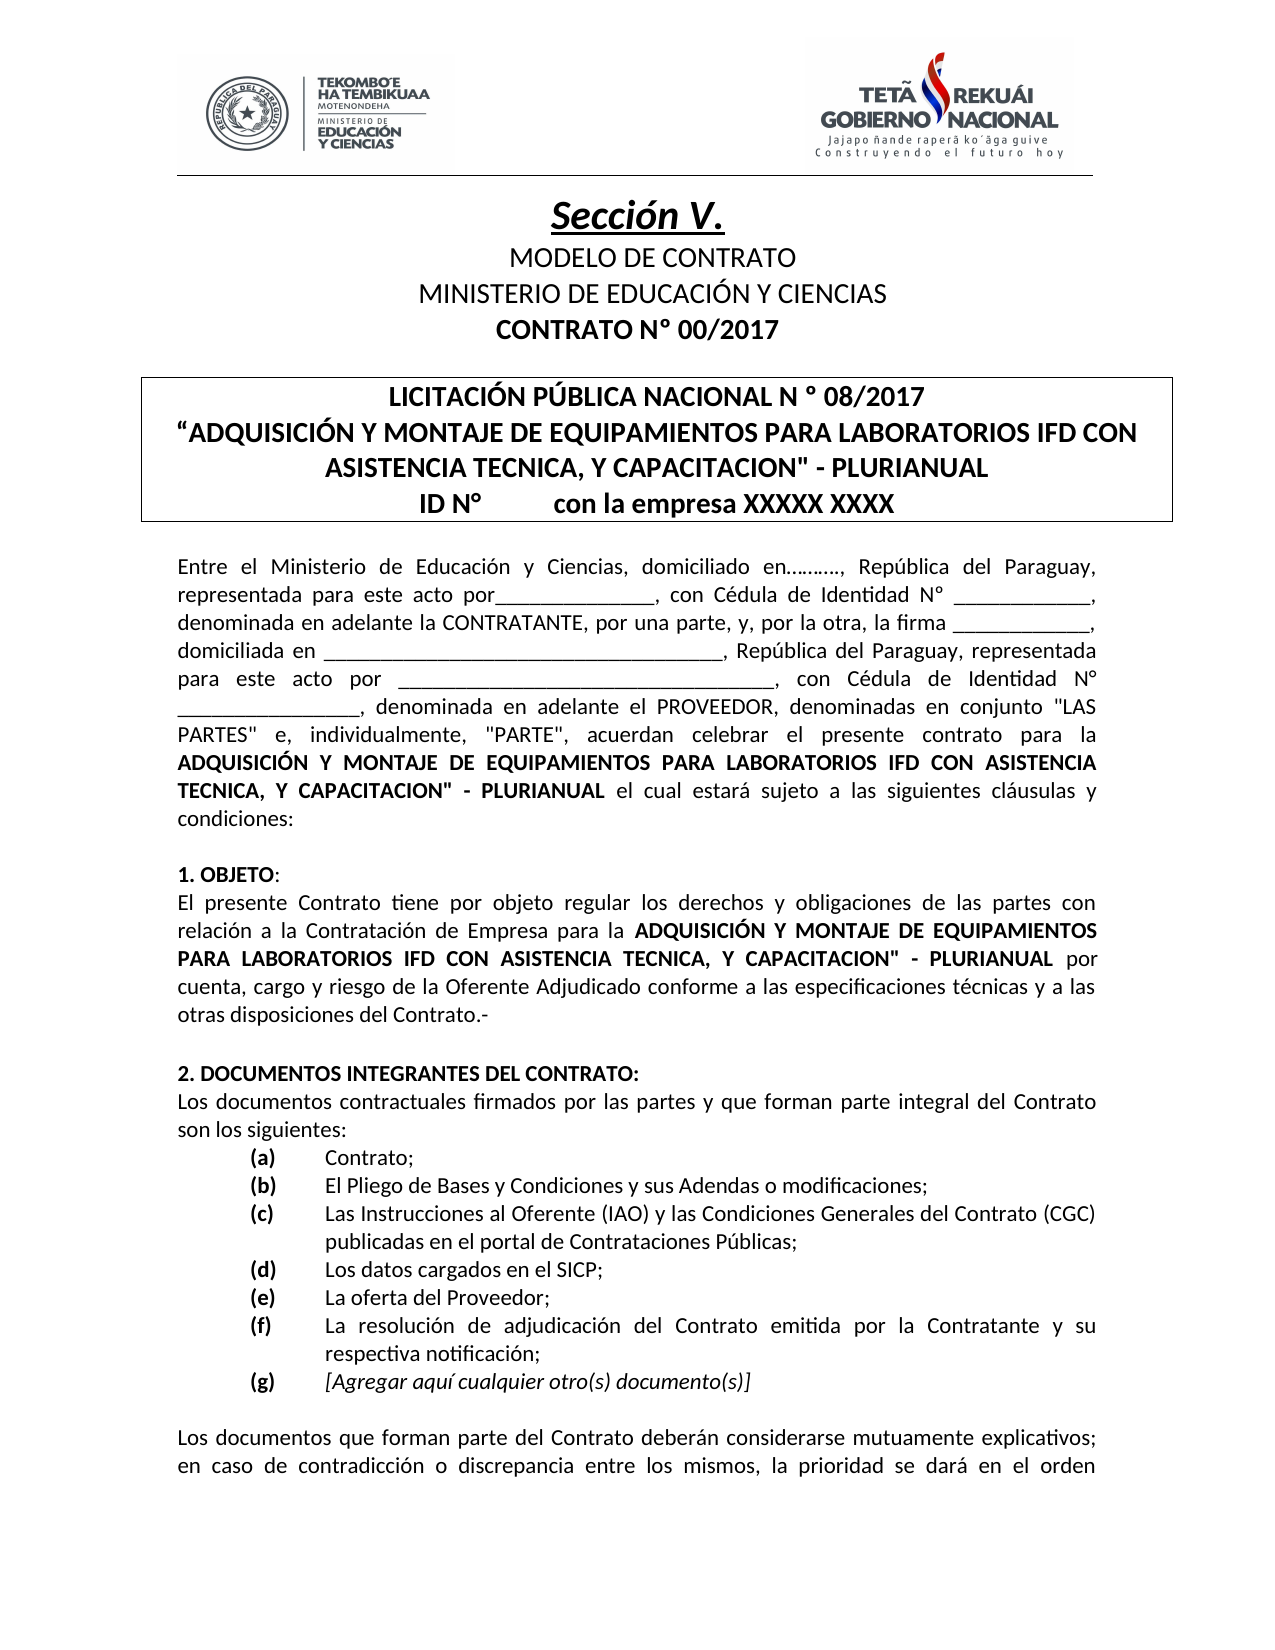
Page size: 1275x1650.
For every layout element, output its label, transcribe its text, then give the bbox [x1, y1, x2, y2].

text CONTRATO Nº 00/2017 [177, 311, 1098, 346]
list El Pliego de Bases y Condiciones y sus Adendas o modificaciones; [250, 1171, 1098, 1199]
list Las Instrucciones al Oferente (IAO) y las Condiciones Generales del Contrato (CGC) publicadas en el portal de Contrataciones Públicas; [250, 1199, 1098, 1255]
picture [804, 37, 1074, 174]
text El presente Contrato tiene por objeto regular los derechos y obligaciones de las partes con relación a la Contratación de Empresa para la ADQUISICIÓN Y MONTAJE DE EQUIPAMIENTOS PARA LABORATORIOS IFD CON ASISTENCIA TECNICA, Y CAPACITACION" - PLURIANUAL por cuenta, cargo y riesgo de la Oferente Adjudicado conforme a las especificaciones técnicas y a las otras disposiciones del Contrato.- [177, 888, 1098, 1028]
text Sección V. [177, 189, 1098, 239]
text 1. OBJETO: [177, 860, 1098, 888]
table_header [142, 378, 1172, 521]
list La resolución de adjudicación del Contrato emitida por la Contratante y su respectiva notificación; [250, 1311, 1098, 1367]
text Entre el Ministerio de Educación y Ciencias, domiciliado en………., República del Paraguay, representada para este acto por______________, con Cédula de Identidad Nº ____________, denominada en adelante la CONTRATANTE, por una parte, y, por la otra, la firma ____________, domiciliada en ___________________________________, República del Paraguay, representada para este acto por _________________________________, con Cédula de Identidad N° ________________, denominada en adelante el PROVEEDOR, denominadas en conjunto "LAS PARTES" e, individualmente, "PARTE", acuerdan celebrar el presente contrato para la ADQUISICIÓN Y MONTAJE DE EQUIPAMIENTOS PARA LABORATORIOS IFD CON ASISTENCIA TECNICA, Y CAPACITACION" - PLURIANUAL el cual estará sujeto a las siguientes cláusulas y condiciones: [177, 552, 1098, 832]
text MODELO DE CONTRATO [207, 239, 1098, 275]
list [Agregar aquí cualquier otro(s) documento(s)] [250, 1367, 1098, 1395]
list Contrato; [250, 1143, 1098, 1171]
text MINISTERIO DE EDUCACIÓN Y CIENCIAS [207, 275, 1098, 311]
picture [177, 54, 455, 174]
text Los documentos contractuales firmados por las partes y que forman parte integral del Contrato son los siguientes: [177, 1087, 1098, 1143]
list La oferta del Proveedor; [250, 1283, 1098, 1311]
list Los datos cargados en el SICP; [250, 1255, 1098, 1283]
text 2. DOCUMENTOS INTEGRANTES DEL CONTRATO: [177, 1059, 1098, 1087]
